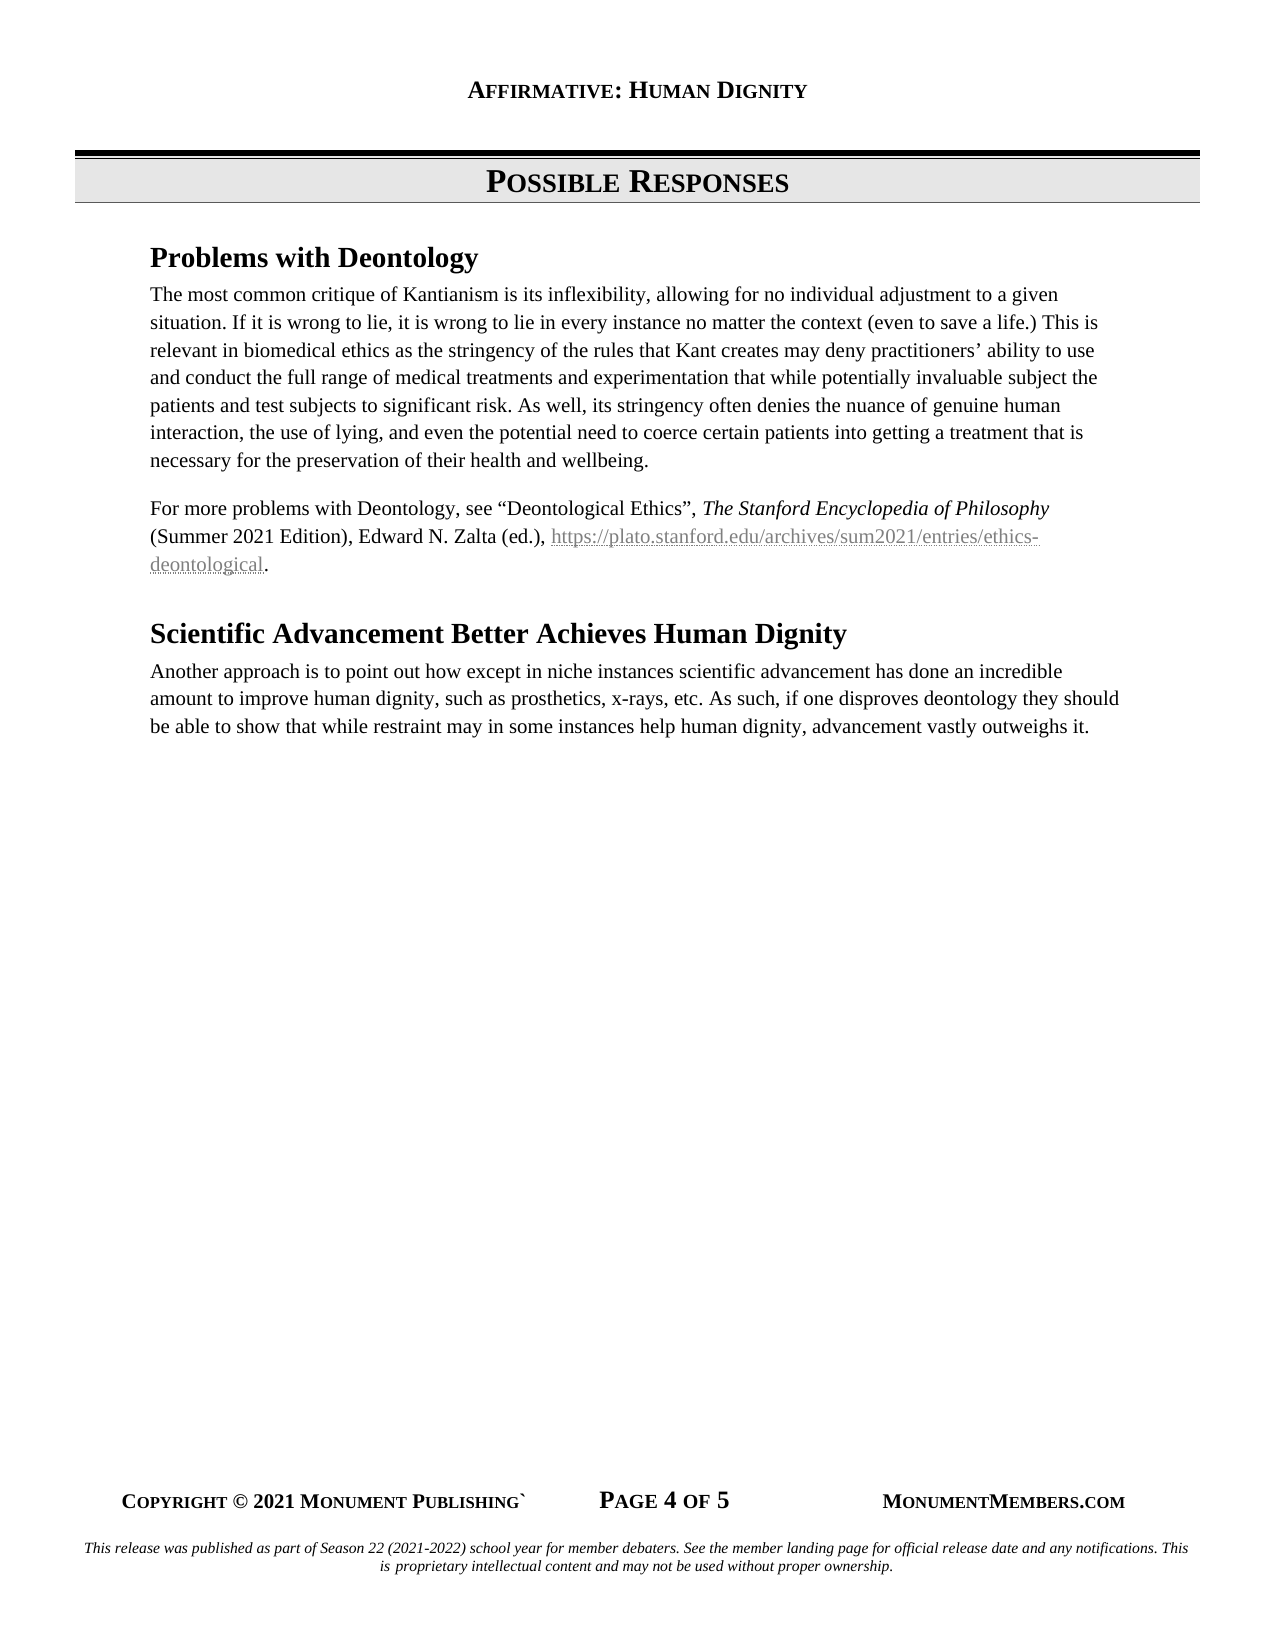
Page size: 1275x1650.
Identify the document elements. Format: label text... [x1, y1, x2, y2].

title Possible Responses [75, 159, 1200, 202]
text Problems with Deontology [150, 240, 1125, 274]
text Scientific Advancement Better Achieves Human Dignity [150, 617, 1125, 650]
text The most common critique of Kantianism is its inflexibility, allowing for no individual adjustment to a given situation. If it is wrong to lie, it is wrong to lie in every instance no matter the context (even to save a life.) This is relevant in biomedical ethics as the stringency of the rules that Kant creates may deny practitioners’ ability to use and conduct the full range of medical treatments and experimentation that while potentially invaluable subject the patients and test subjects to significant risk. As well, its stringency often denies the nuance of genuine human interaction, the use of lying, and even the potential need to coerce certain patients into getting a treatment that is necessary for the preservation of their health and wellbeing. [150, 282, 1125, 472]
text For more problems with Deontology, see “Deontological Ethics”, The Stanford Encyclopedia of Philosophy (Summer 2021 Edition), Edward N. Zalta (ed.), https://plato.stanford.edu/archives/sum2021/entries/ethics-deontological. [150, 496, 1125, 576]
text Another approach is to point out how except in niche instances scientific advancement has done an incredible amount to improve human dignity, such as prosthetics, x-rays, etc. As such, if one disproves deontology they should be able to show that while restraint may in some instances help human dignity, advancement vastly outweighs it. [150, 658, 1125, 738]
